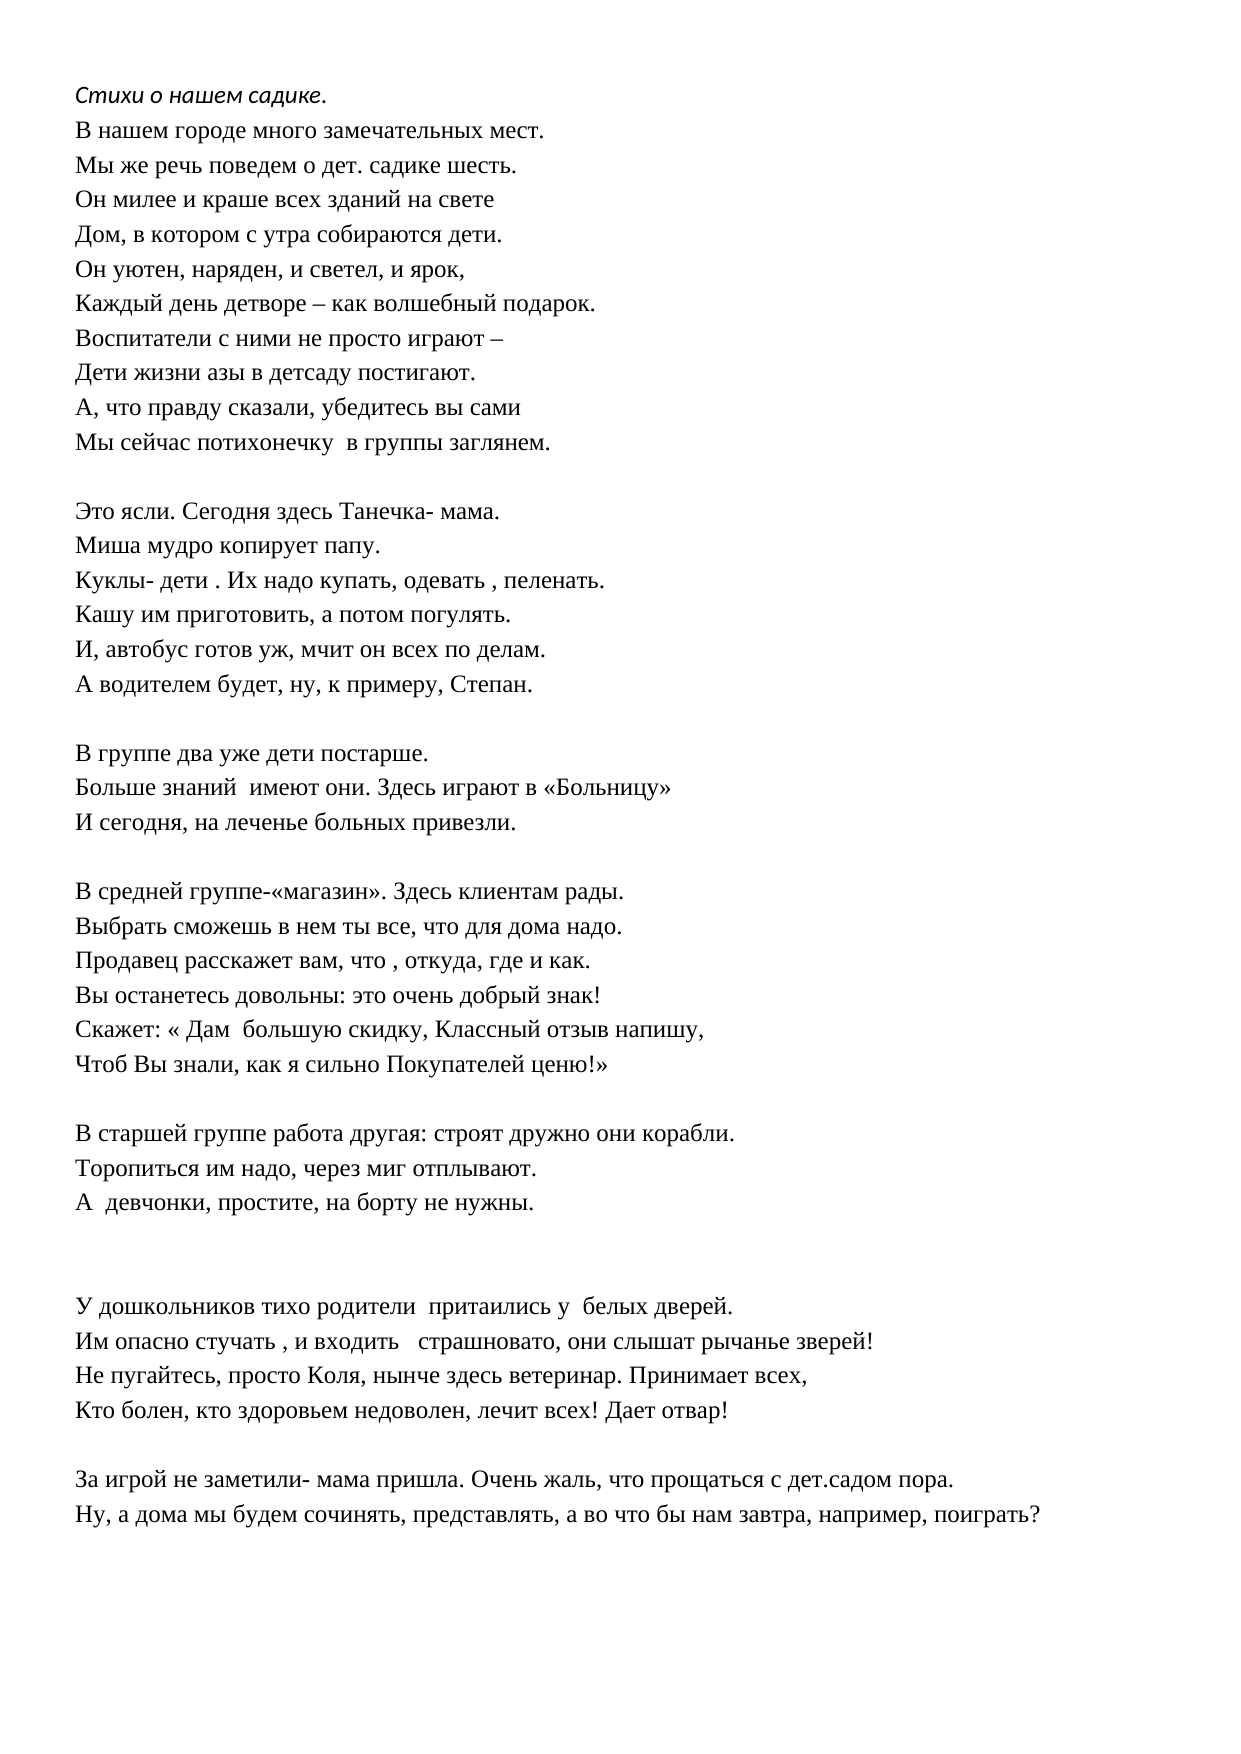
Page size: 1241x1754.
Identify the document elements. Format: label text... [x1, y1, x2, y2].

text Кто болен, кто здоровьем недоволен, лечит всех! Дает отвар! [75, 1389, 1165, 1424]
text В группе два уже дети постарше. [75, 732, 1165, 767]
text Выбрать сможешь в нем ты все, что для дома надо. [75, 905, 1165, 939]
text Вы останетесь довольны: это очень добрый знак! [75, 974, 1165, 1009]
text Кашу им приготовить, а потом погулять. [75, 594, 1165, 628]
text А водителем будет, ну, к примеру, Степан. [75, 663, 1165, 697]
text Ну, а дома мы будем сочинять, представлять, а во что бы нам завтра, например, поиграть? [75, 1493, 1165, 1527]
text У дошкольников тихо родители притаились у белых дверей. [75, 1285, 1165, 1320]
text За игрой не заметили- мама пришла. Очень жаль, что прощаться с дет.садом пора. [75, 1458, 1165, 1493]
text Он милее и краше всех зданий на свете Дом, в котором с утра собираются дети. [75, 179, 1165, 248]
text И, автобус готов уж, мчит он всех по делам. [75, 628, 1165, 663]
text Он уютен, наряден, и светел, и ярок, Каждый день детворе – как волшебный подарок. Воспитатели с ними не просто играют – Дети жизни азы в детсаду постигают. [75, 248, 1165, 386]
text Миша мудро копирует папу. [75, 524, 1165, 559]
text Мы же речь поведем о дет. садике шесть. [75, 144, 1165, 179]
text В старшей группе работа другая: строят дружно они корабли. [75, 1112, 1165, 1147]
text А, что правду сказали, убедитесь вы сами [75, 386, 1165, 421]
text Больше знаний имеют они. Здесь играют в «Больницу» [75, 767, 1165, 801]
text Не пугайтесь, просто Коля, нынче здесь ветеринар. Принимает всех, [75, 1354, 1165, 1389]
text Стихи о нашем садике. [75, 75, 1165, 109]
text А девчонки, простите, на борту не нужны. [75, 1182, 1165, 1216]
text В нашем городе много замечательных мест. [75, 109, 1165, 144]
text Это ясли. Сегодня здесь Танечка- мама. [75, 490, 1165, 524]
text Им опасно стучать , и входить страшновато, они слышат рычанье зверей! [75, 1320, 1165, 1354]
text В средней группе-«магазин». Здесь клиентам рады. [75, 870, 1165, 905]
text Продавец расскажет вам, что , откуда, где и как. [75, 939, 1165, 974]
text И сегодня, на леченье больных привезли. [75, 801, 1165, 836]
text Куклы- дети . Их надо купать, одевать , пеленать. [75, 559, 1165, 594]
text Мы сейчас потихонечку в группы заглянем. [75, 421, 1165, 455]
text Торопиться им надо, через миг отплывают. [75, 1147, 1165, 1182]
text Скажет: « Дам большую скидку, Классный отзыв напишу, Чтоб Вы знали, как я сильно Покупателей ценю!» [75, 1009, 1165, 1078]
